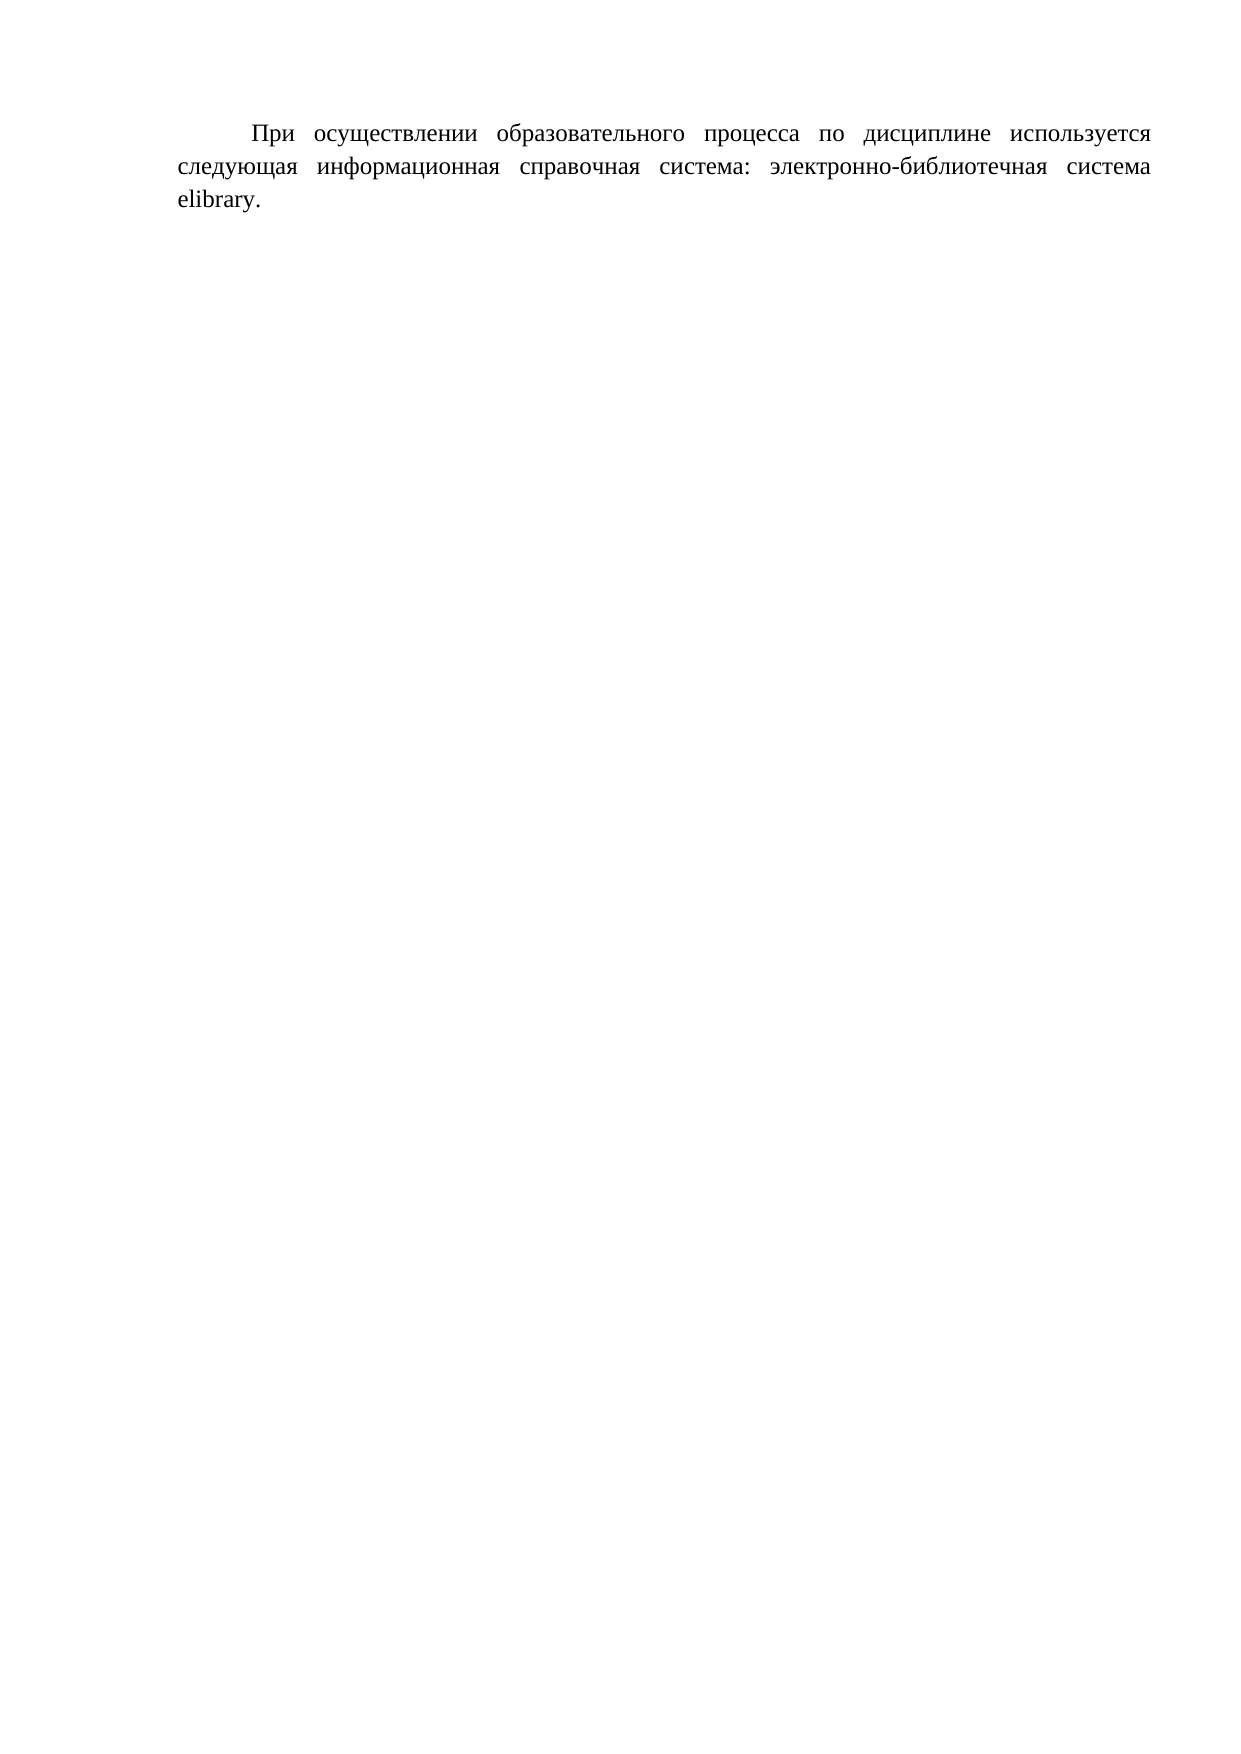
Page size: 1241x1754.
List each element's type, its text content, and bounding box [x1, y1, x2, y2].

text При осуществлении образовательного процесса по дисциплине используется следующая информационная справочная система: электронно-библиотечная система elibrary. [177, 118, 1152, 213]
